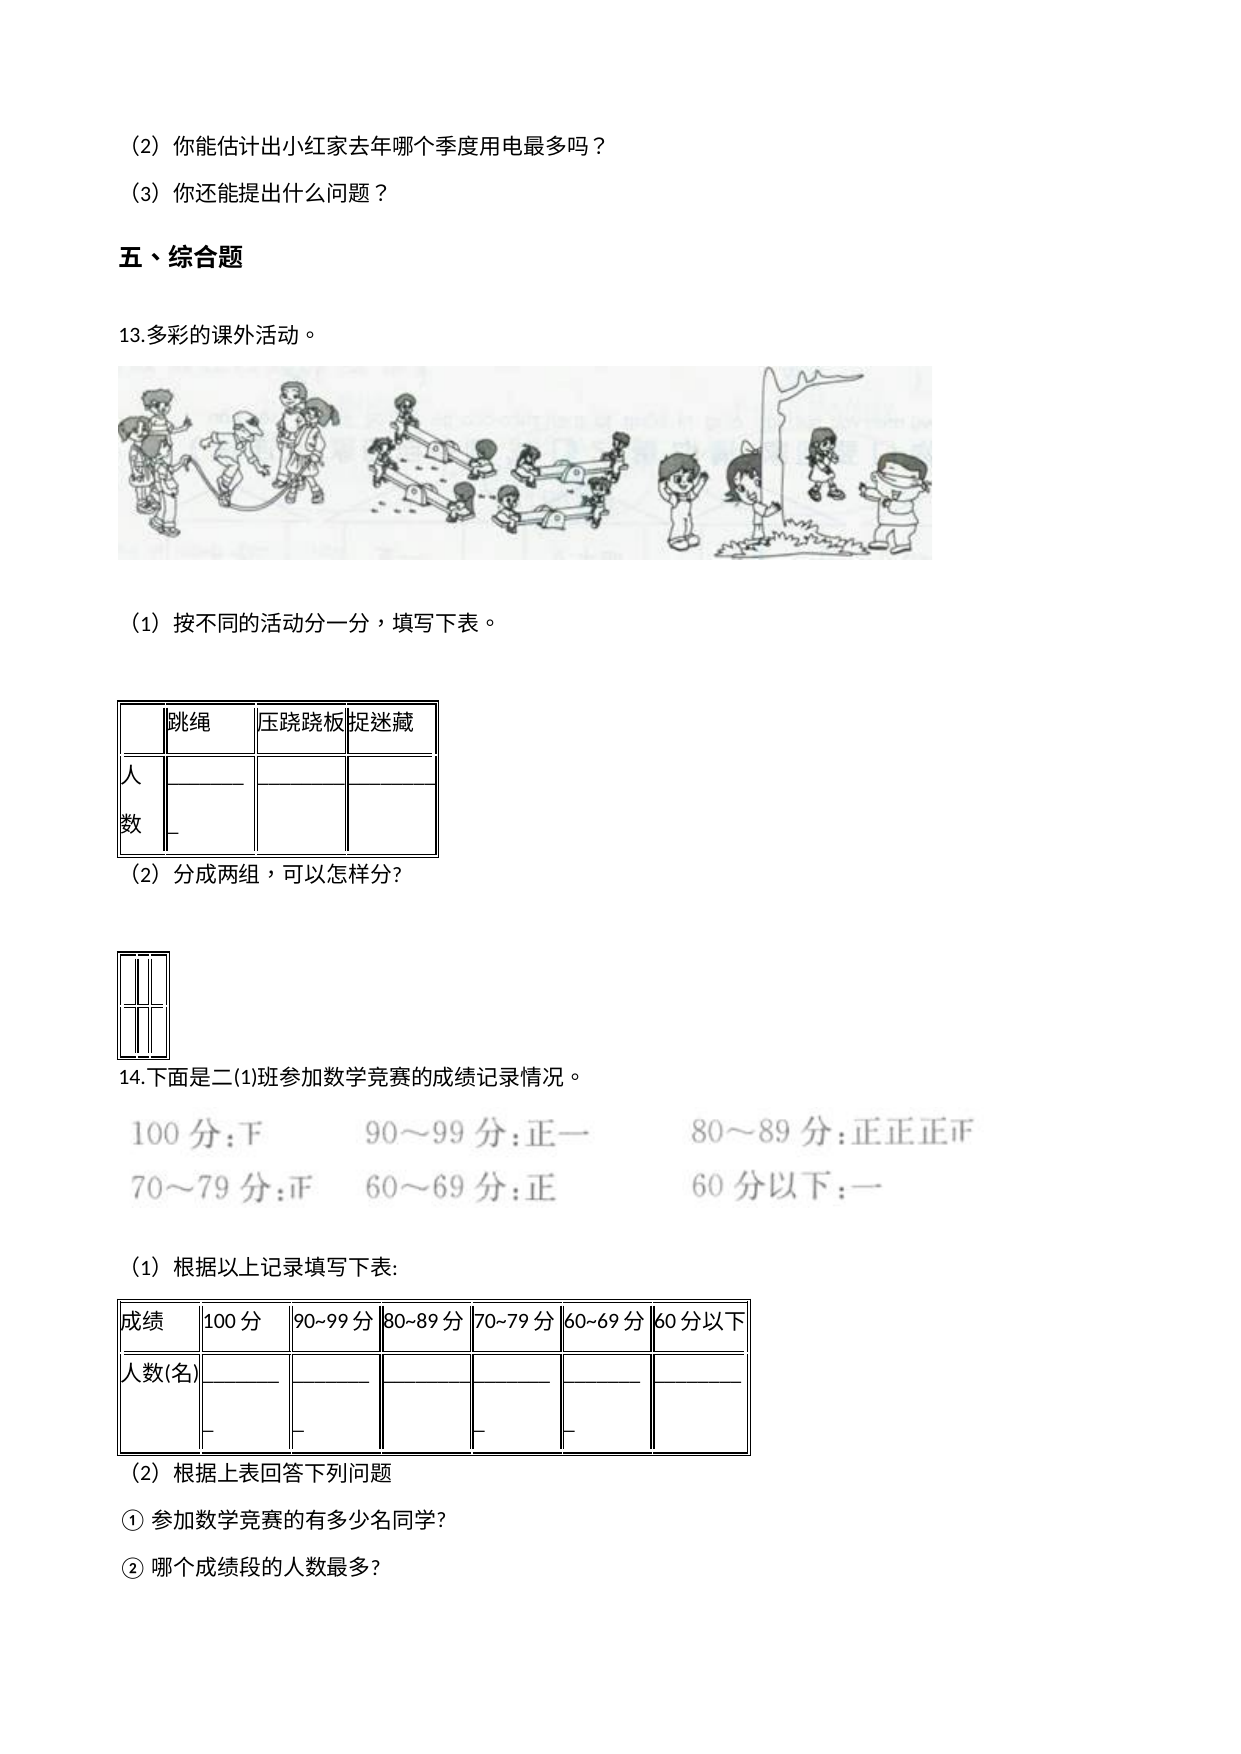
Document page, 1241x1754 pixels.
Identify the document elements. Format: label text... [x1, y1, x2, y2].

table_cell 人数(名) [119, 1351, 201, 1452]
table_cell ________ [347, 753, 437, 854]
text （2）根据上表回答下列问题 [118, 1456, 1122, 1489]
text 13.多彩的课外活动。 [118, 319, 1122, 351]
text ①参加数学竞赛的有多少名同学? [118, 1504, 1122, 1536]
table_header 成绩 [119, 1300, 201, 1351]
table_header [150, 955, 166, 1004]
table_cell 人数 [119, 753, 166, 854]
table_header [119, 702, 166, 753]
table_header [137, 953, 150, 1004]
text 五、综合题 [118, 224, 1122, 289]
table_cell ________ [166, 753, 256, 854]
picture [118, 1107, 987, 1208]
table_cell ________ [256, 753, 347, 854]
table_cell ________ [291, 1355, 381, 1452]
table_cell ________ [562, 1355, 652, 1452]
text （1）根据以上记录填写下表: [118, 1251, 1122, 1283]
table_header 70~79分 [472, 1303, 562, 1351]
text （2）分成两组，可以怎样分? [118, 858, 1122, 891]
table_cell ________ [381, 1351, 472, 1452]
text ②哪个成绩段的人数最多? [118, 1551, 1122, 1583]
text 14.下面是二(1)班参加数学竞赛的成绩记录情况。 [118, 1060, 1122, 1093]
text （3）你还能提出什么问题？ [118, 177, 1122, 209]
table_cell [150, 1004, 168, 1056]
table_cell ________ [201, 1355, 291, 1452]
table_cell [119, 1004, 137, 1056]
table_header 跳绳 [166, 702, 256, 753]
table_header 捉迷藏 [347, 705, 435, 753]
table_header [119, 953, 137, 1004]
text （1）按不同的活动分一分，填写下表。 [118, 607, 1122, 639]
picture [118, 366, 933, 560]
table_header 100分 [201, 1303, 291, 1351]
table_cell [137, 1004, 150, 1056]
table_header 80~89分 [381, 1300, 472, 1351]
table_header 90~99分 [291, 1303, 381, 1351]
table_cell ________ [472, 1355, 562, 1452]
table_header 60~69分 [562, 1303, 652, 1351]
table_cell ________ [653, 1351, 749, 1452]
text （2）你能估计出小红家去年哪个季度用电最多吗？ [118, 129, 1122, 162]
table_header 压跷跷板 [256, 702, 347, 753]
table_header 60分以下 [653, 1303, 747, 1351]
